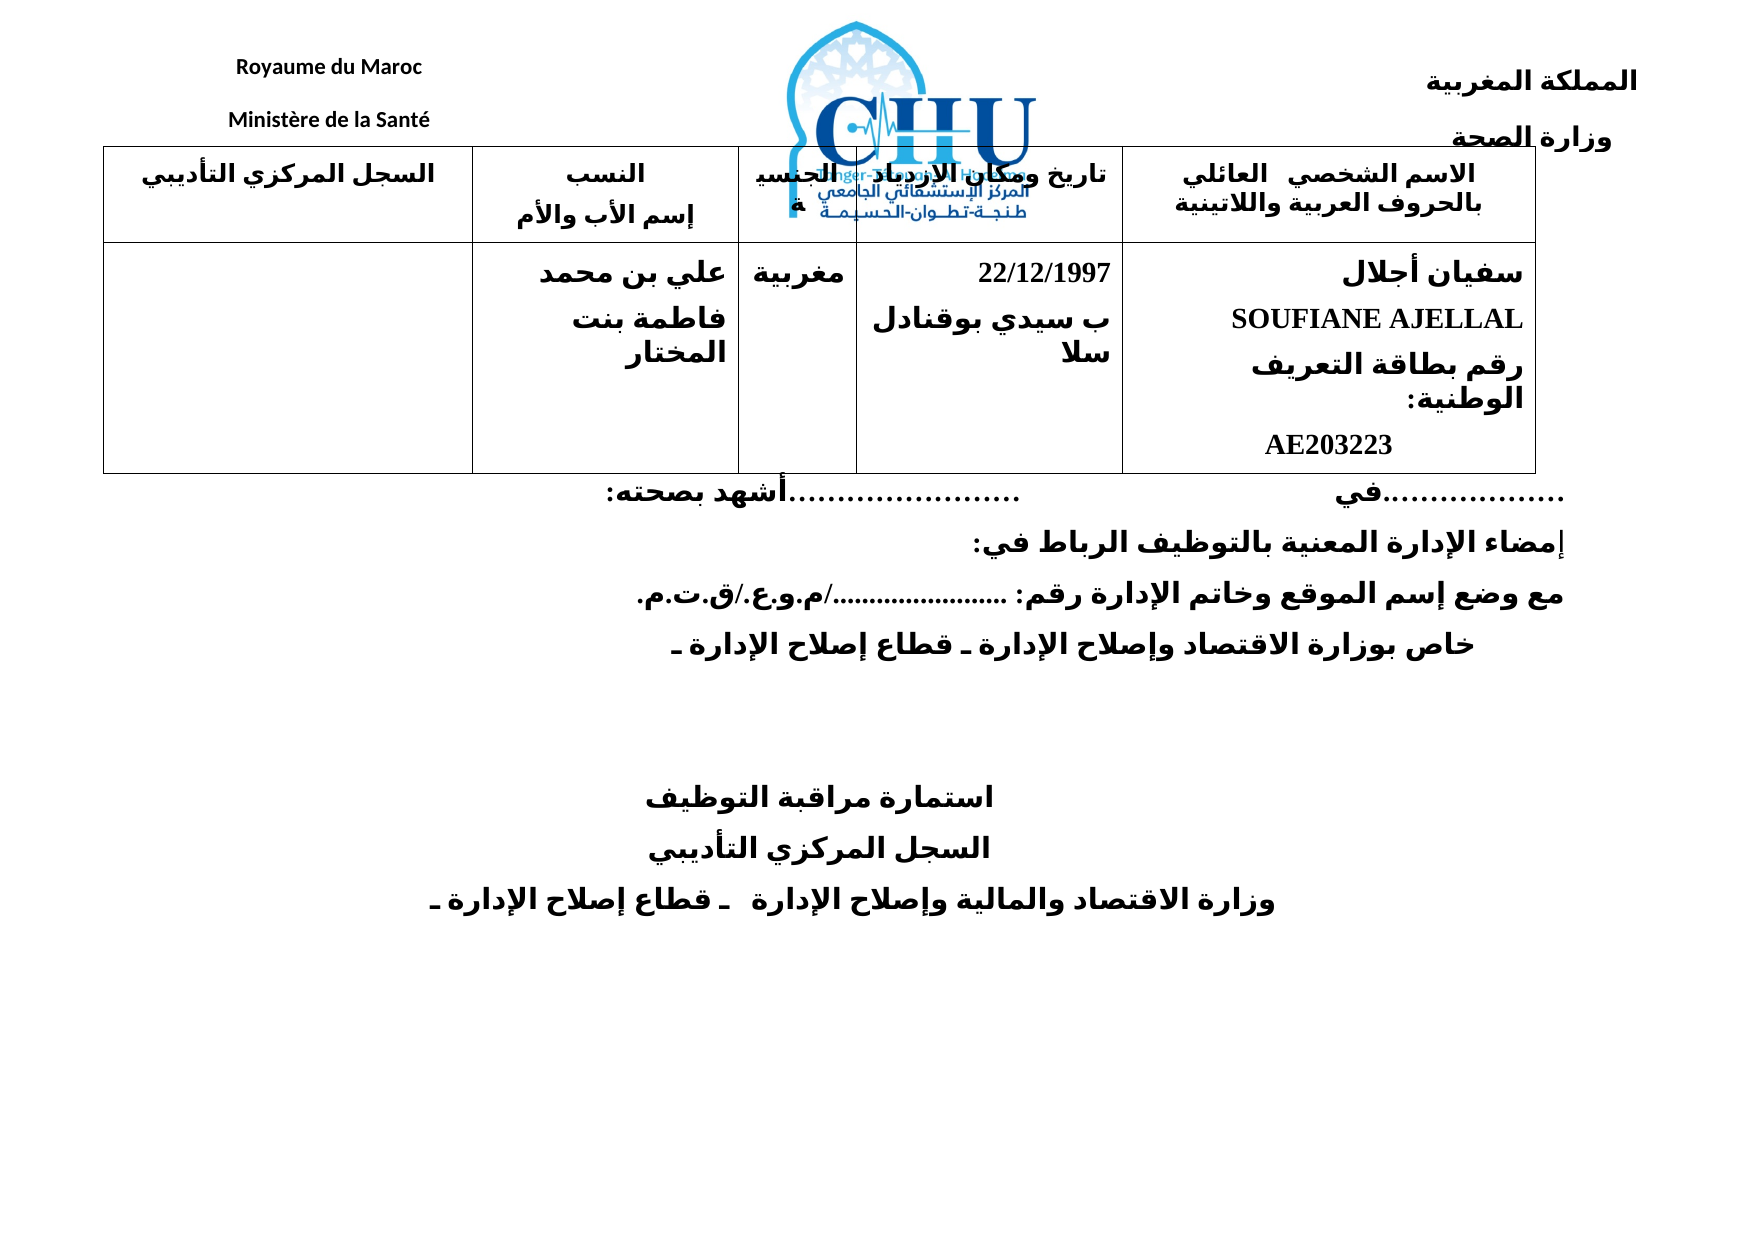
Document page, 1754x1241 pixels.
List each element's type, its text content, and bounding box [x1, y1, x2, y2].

table_header الاسم الشخصي العائلي بالحروف العربية واللاتينية [1123, 147, 1535, 242]
table_cell [104, 243, 472, 473]
table_cell 22/12/1997 ب سيدي بوقنادل سلا [857, 243, 1122, 473]
table_cell سفيان أجلال SOUFIANE AJELLAL رقم بطاقة التعريف الوطنية: AE203223 [1123, 243, 1535, 473]
text السجل المركزي التأديبي [162, 831, 1476, 865]
text مع وضع إسم الموقع وخاتم الإدارة رقم: ......................../م.و.ع./ق.ت.م. [162, 576, 1565, 610]
text إمضاء الإدارة المعنية بالتوظيف الرباط في: [162, 525, 1565, 559]
text وزارة الاقتصاد والمالية وإصلاح الإدارة ـ قطاع إصلاح الإدارة ـ [162, 882, 1654, 916]
picture [745, 3, 1062, 146]
table_header الجنسية [739, 147, 856, 242]
table_cell مغربية [739, 243, 856, 473]
table_header تاريخ ومكان الازدياد [857, 147, 1122, 242]
table_header السجل المركزي التأديبي [104, 147, 472, 242]
table_cell علي بن محمد فاطمة بنت المختار [473, 243, 738, 473]
text استمارة مراقبة التوظيف [162, 780, 1476, 814]
text خاص بوزارة الاقتصاد وإصلاح الإدارة ـ قطاع إصلاح الإدارة ـ [162, 627, 1476, 661]
text ……………….في ……………………أشهد بصحته: [162, 155, 1565, 508]
table_header النسب إسم الأب والأم [473, 147, 738, 242]
